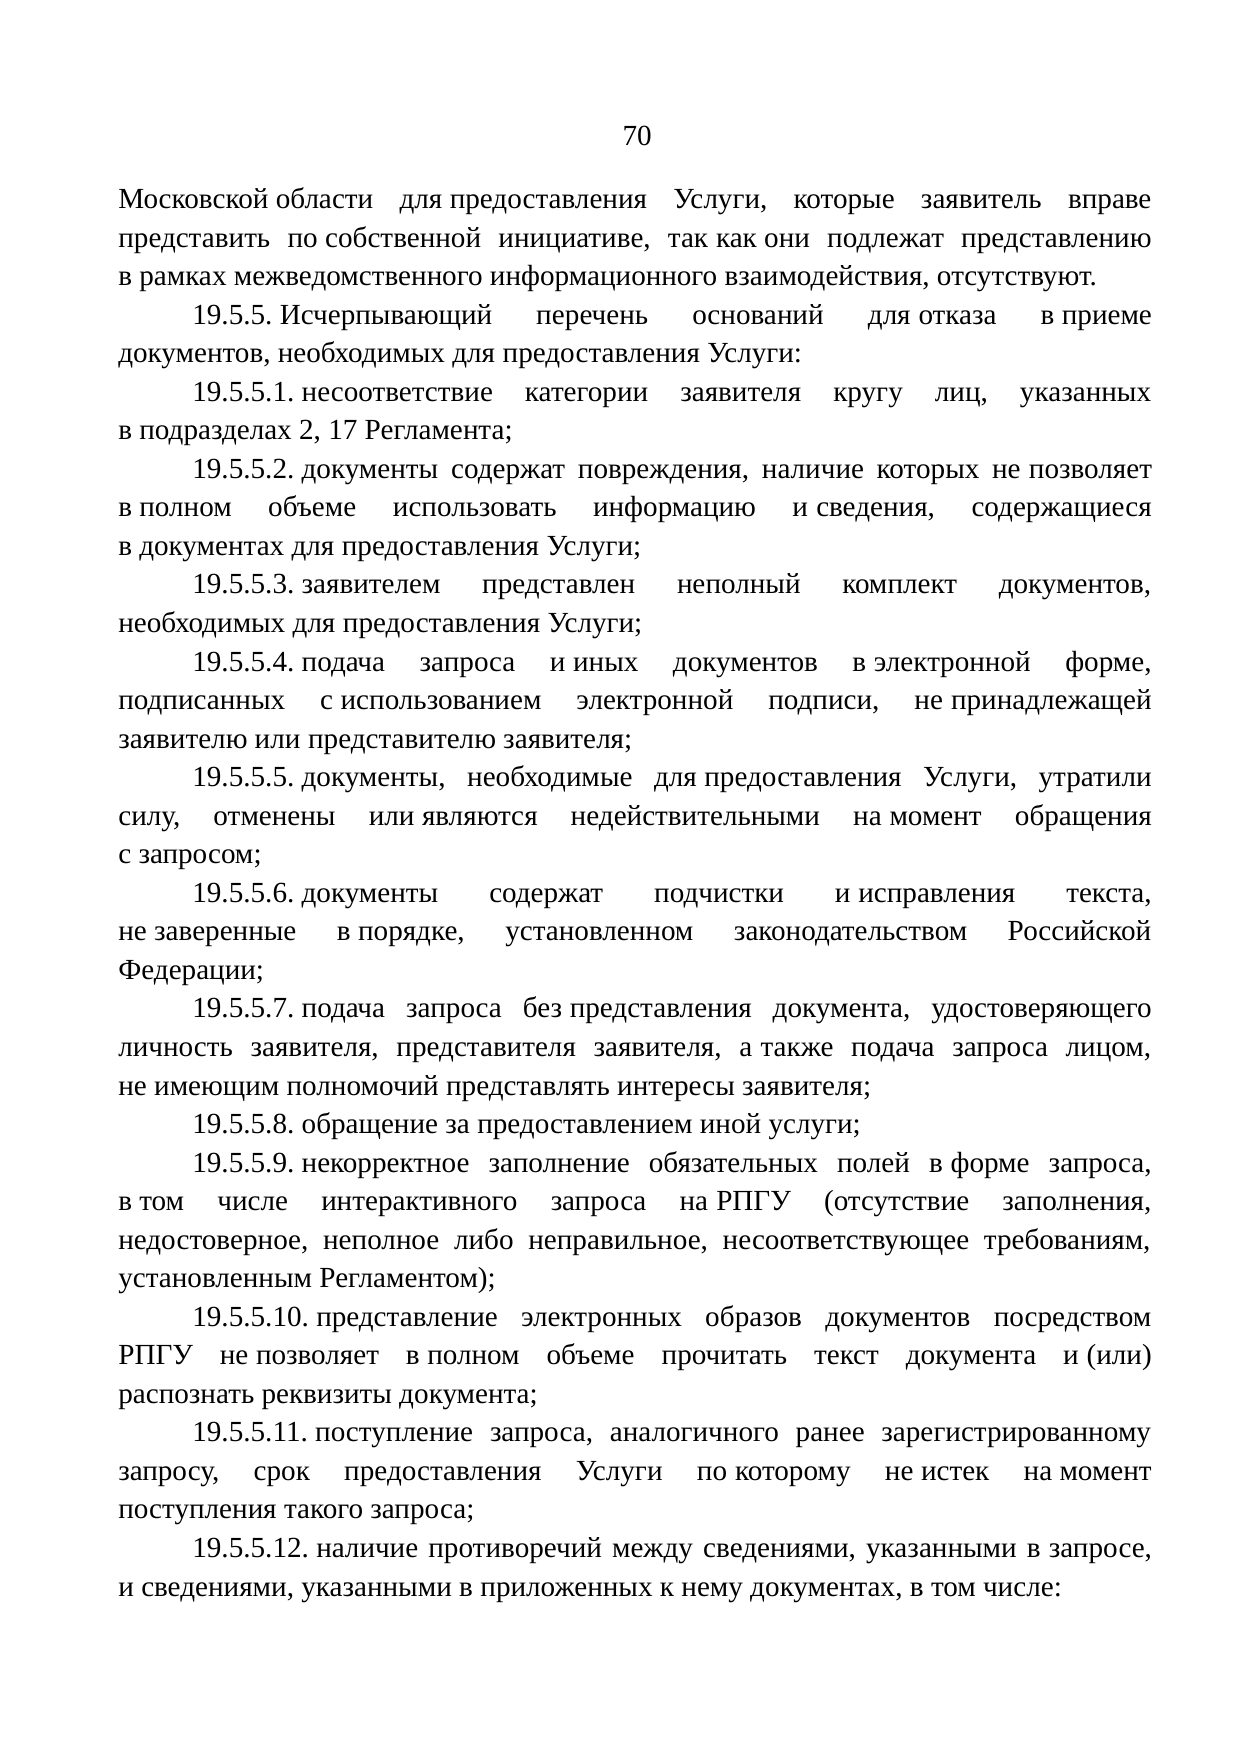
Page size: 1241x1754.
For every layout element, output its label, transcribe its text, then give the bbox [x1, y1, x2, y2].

text 19.5.5.3. заявителем представлен неполный комплект документов, необходимых для предоставления Услуги; [118, 567, 1152, 639]
text 19.5.5.12. наличие противоречий между сведениями, указанными в запросе, и сведениями, указанными в приложенных к нему документах, в том числе: [118, 1530, 1152, 1602]
text 19.5.5.10. представление электронных образов документов посредством РПГУ не позволяет в полном объеме прочитать текст документа и (или) распознать реквизиты документа; [118, 1299, 1152, 1409]
text 19.5.5.9. некорректное заполнение обязательных полей в форме запроса, в том числе интерактивного запроса на РПГУ (отсутствие заполнения, недостоверное, неполное либо неправильное, несоответствующее требованиям, установленным Регламентом); [118, 1145, 1152, 1294]
text 19.5.5. Исчерпывающий перечень оснований для отказа в приеме документов, необходимых для предоставления Услуги: [118, 297, 1152, 369]
text 19.5.5.2. документы содержат повреждения, наличие которых не позволяет в полном объеме использовать информацию и сведения, содержащиеся в документах для предоставления Услуги; [118, 451, 1152, 562]
text 19.5.5.6. документы содержат подчистки и исправления текста, не заверенные в порядке, установленном законодательством Российской Федерации; [118, 875, 1152, 986]
text 19.5.5.4. подача запроса и иных документов в электронной форме, подписанных с использованием электронной подписи, не принадлежащей заявителю или представителю заявителя; [118, 644, 1152, 754]
text 19.5.5.11. поступление запроса, аналогичного ранее зарегистрированному запросу, срок предоставления Услуги по которому не истек на момент поступления такого запроса; [118, 1414, 1152, 1525]
text 19.5.5.1. несоответствие категории заявителя кругу лиц, указанных в подразделах 2, 17 Регламента; [118, 374, 1152, 446]
text 19.5.5.7. подача запроса без представления документа, удостоверяющего личность заявителя, представителя заявителя, а также подача запроса лицом, не имеющим полномочий представлять интересы заявителя; [118, 991, 1152, 1101]
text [118, 181, 1152, 292]
text 19.5.5.5. документы, необходимые для предоставления Услуги, утратили силу, отменены или являются недействительными на момент обращения с запросом; [118, 759, 1152, 870]
text 19.5.5.8. обращение за предоставлением иной услуги; [118, 1106, 1152, 1140]
